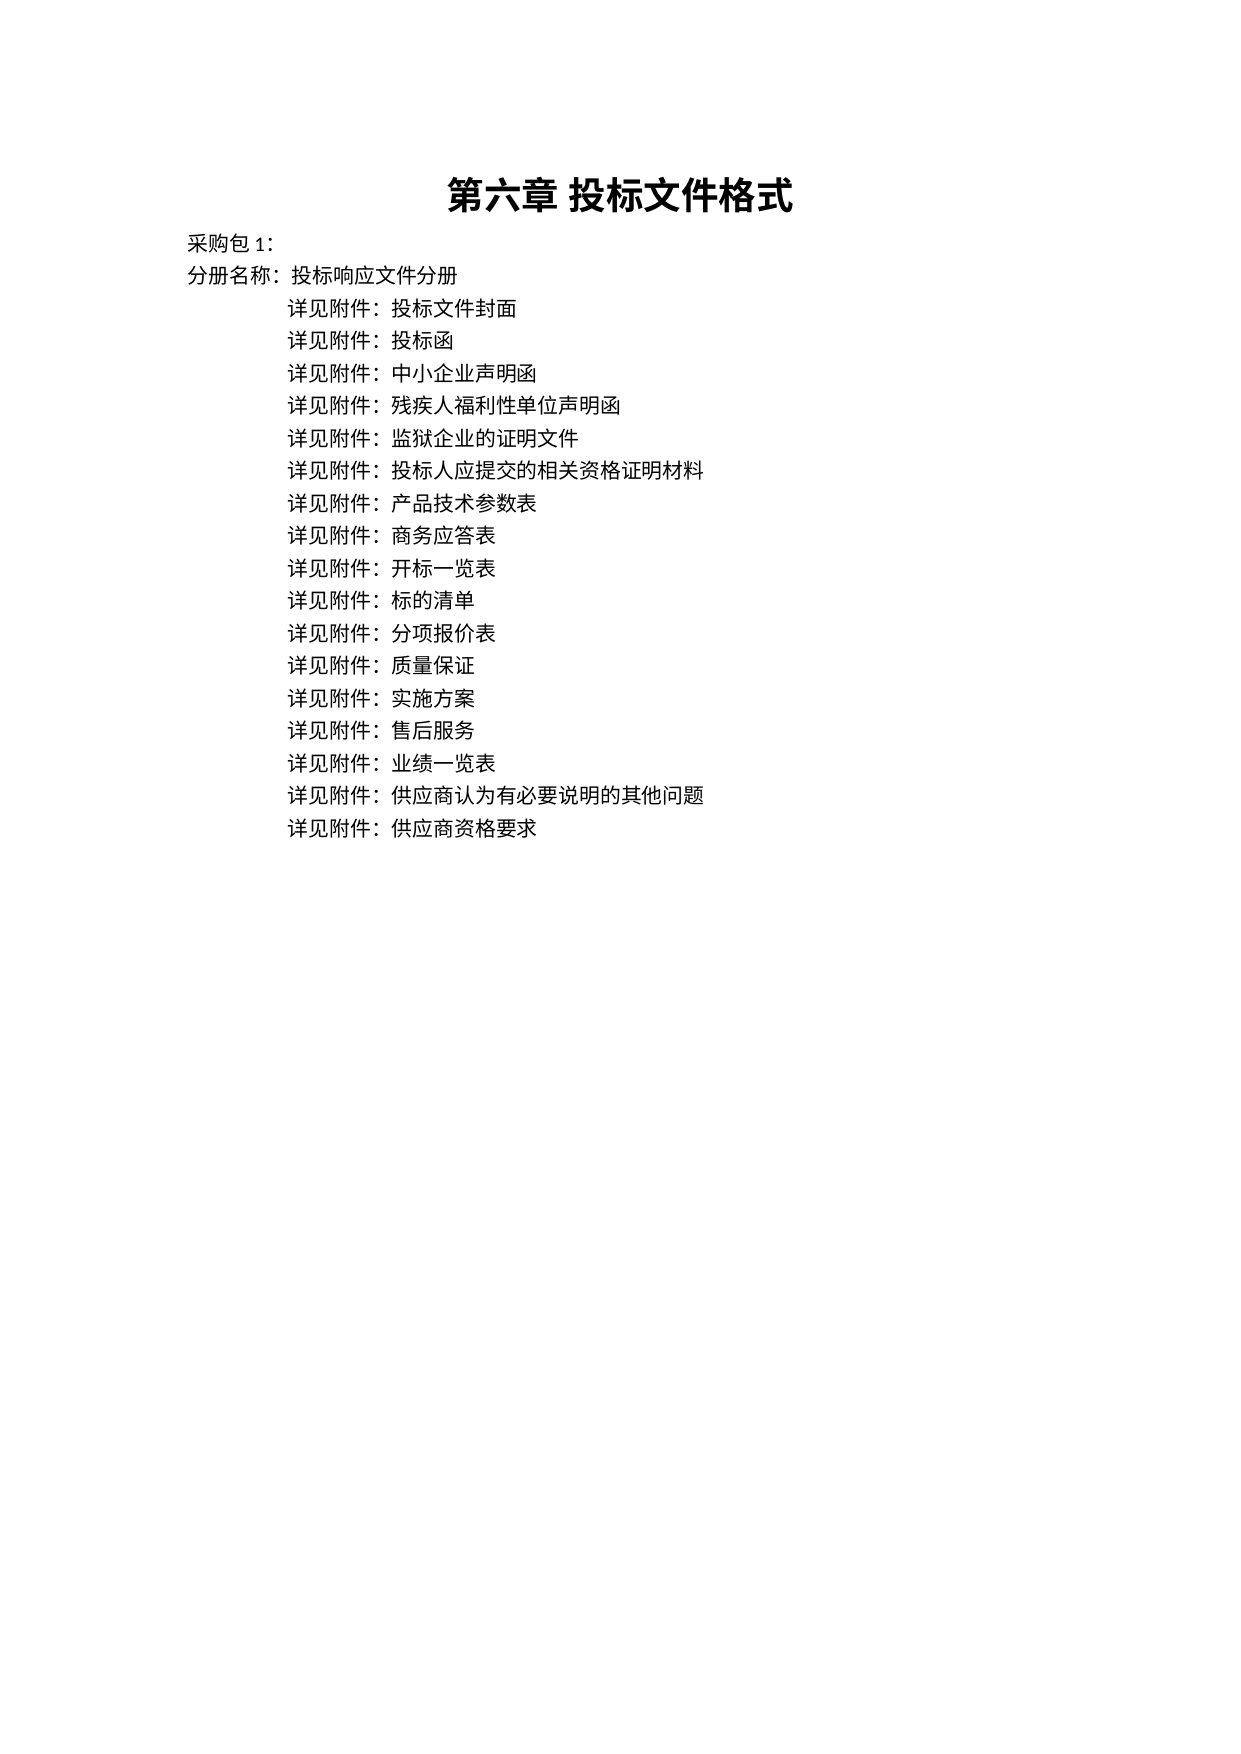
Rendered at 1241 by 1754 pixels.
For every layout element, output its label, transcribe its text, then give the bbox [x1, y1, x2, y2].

text 详见附件：投标函 [187, 324, 1053, 357]
text 详见附件：供应商认为有必要说明的其他问题 [187, 779, 1053, 812]
text 详见附件：开标一览表 [187, 552, 1053, 584]
text 详见附件：商务应答表 [187, 519, 1053, 552]
text 详见附件：产品技术参数表 [187, 487, 1053, 519]
text 详见附件：残疾人福利性单位声明函 [187, 389, 1053, 422]
text 采购包1： [187, 227, 1053, 259]
text 详见附件：投标人应提交的相关资格证明材料 [187, 454, 1053, 487]
text 详见附件：标的清单 [187, 584, 1053, 617]
text 详见附件：分项报价表 [187, 617, 1053, 649]
text 详见附件：投标文件封面 [187, 292, 1053, 324]
text 详见附件：质量保证 [187, 649, 1053, 682]
text 详见附件：监狱企业的证明文件 [187, 422, 1053, 454]
text 详见附件：供应商资格要求 [187, 812, 1053, 844]
text 详见附件：业绩一览表 [187, 747, 1053, 779]
text 详见附件：售后服务 [187, 714, 1053, 747]
text 分册名称：投标响应文件分册 [187, 259, 1053, 292]
text 详见附件：中小企业声明函 [187, 357, 1053, 389]
text 详见附件：实施方案 [187, 682, 1053, 714]
text 第六章 投标文件格式 [187, 162, 1053, 227]
